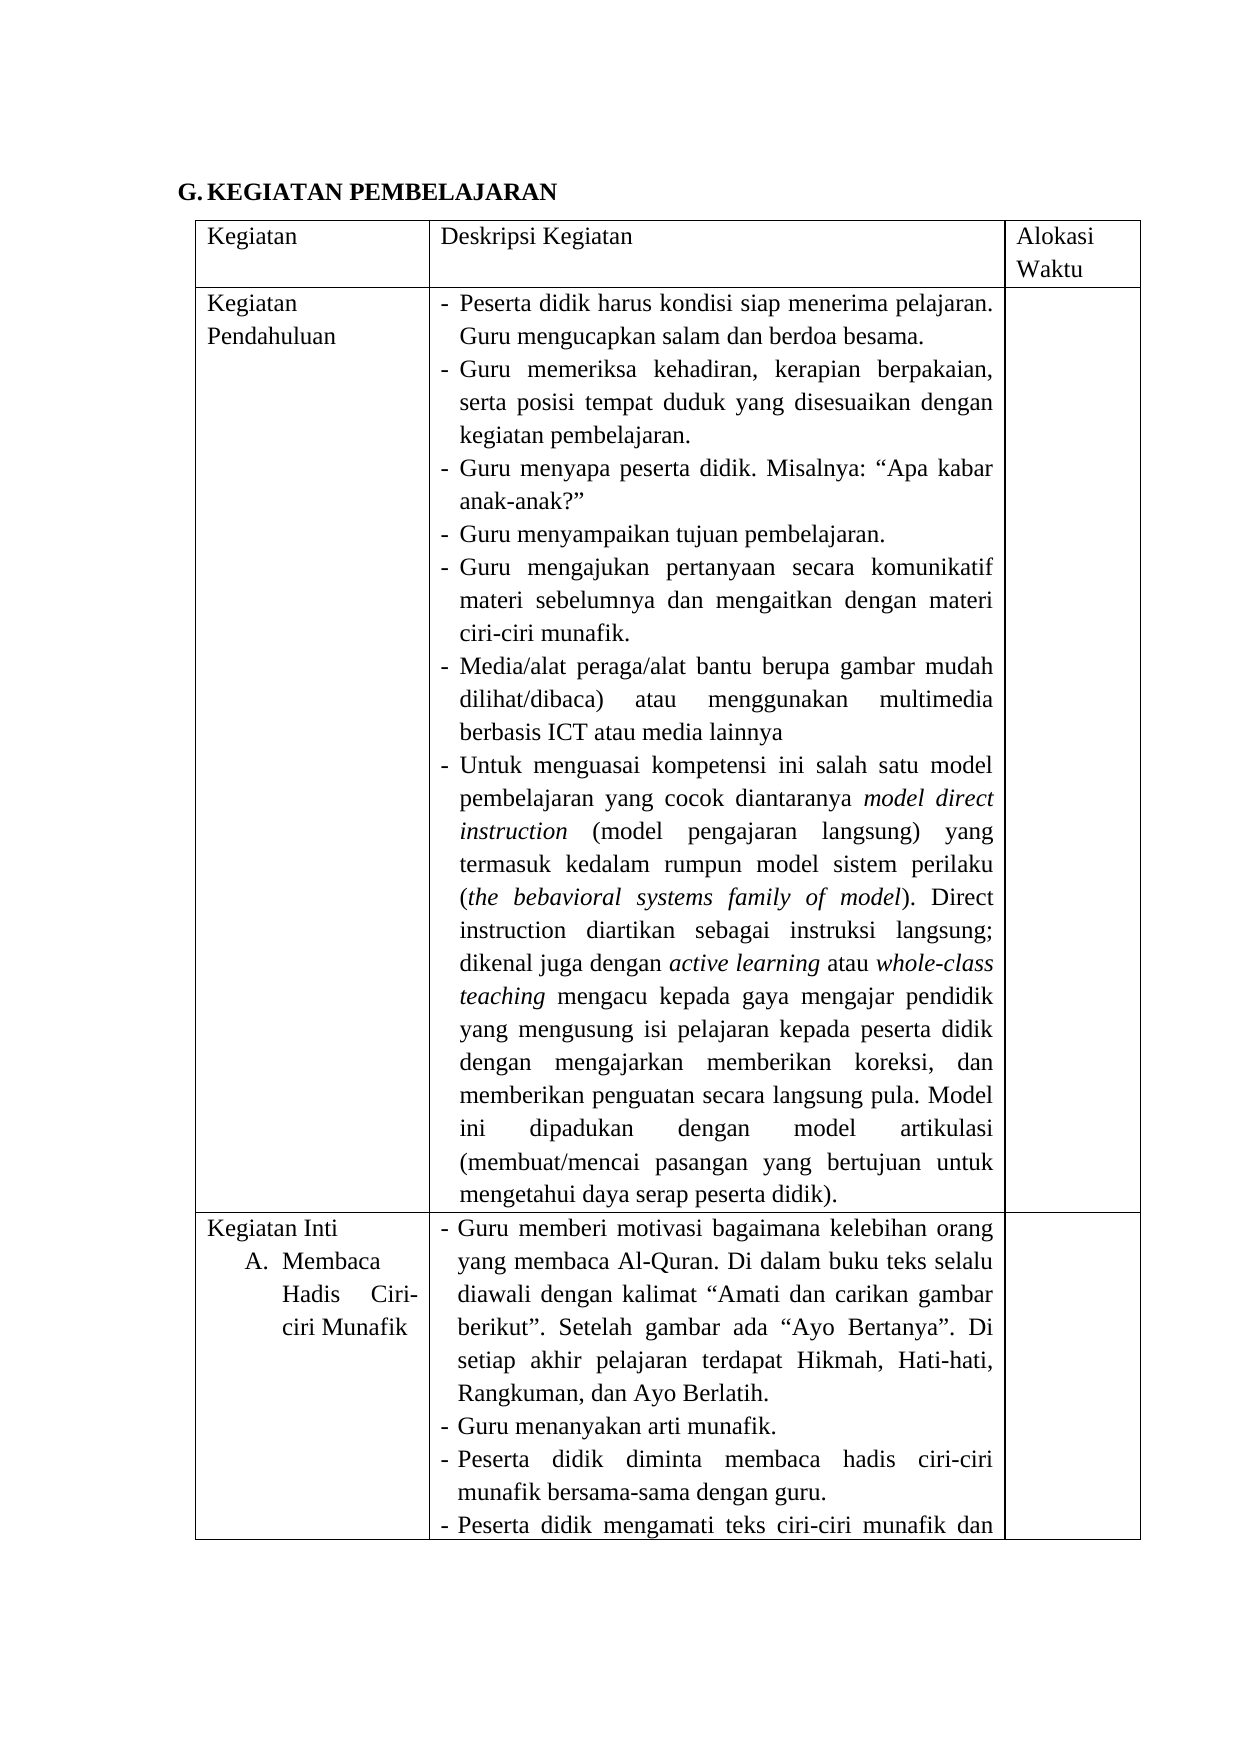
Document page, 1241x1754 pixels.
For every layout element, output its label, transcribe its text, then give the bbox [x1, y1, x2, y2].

table_header Kegiatan [196, 221, 429, 287]
table_cell Kegiatan Pendahuluan [196, 288, 429, 1212]
table_header Alokasi Waktu [1006, 221, 1140, 287]
table_cell [1006, 288, 1140, 1212]
table_header Deskripsi Kegiatan [430, 221, 1004, 287]
list KEGIATAN PEMBELAJARAN [177, 177, 1063, 206]
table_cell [196, 1213, 429, 1539]
table_cell Peserta didik harus kondisi siap menerima pelajaran. Guru mengucapkan salam dan berdoa besama. Guru memeriksa kehadiran, kerapian berpakaian, serta posisi tempat duduk yang disesuaikan dengan kegiatan pembelajaran. Guru menyapa peserta didik. Misalnya: “Apa kabar anak-anak?” Guru menyampaikan tujuan pembelajaran. Guru mengajukan pertanyaan secara komunikatif materi sebelumnya dan mengaitkan dengan materi ciri-ciri munafik. Media/alat peraga/alat bantu berupa gambar mudah dilihat/dibaca) atau menggunakan multimedia berbasis ICT atau media lainnya Untuk menguasai kompetensi ini salah satu model pembelajaran yang cocok diantaranya model direct instruction (model pengajaran langsung) yang termasuk kedalam rumpun model sistem perilaku (the bebavioral systems family of model). Direct instruction diartikan sebagai instruksi langsung; dikenal juga dengan active learning atau whole-class teaching mengacu kepada gaya mengajar pendidik yang mengusung isi pelajaran kepada peserta didik dengan mengajarkan memberikan koreksi, dan memberikan penguatan secara langsung pula. Model ini dipadukan dengan model artikulasi (membuat/mencai pasangan yang bertujuan untuk mengetahui daya serap peserta didik). [430, 288, 1004, 1212]
table_cell [1006, 1213, 1140, 1539]
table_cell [430, 1213, 1004, 1539]
